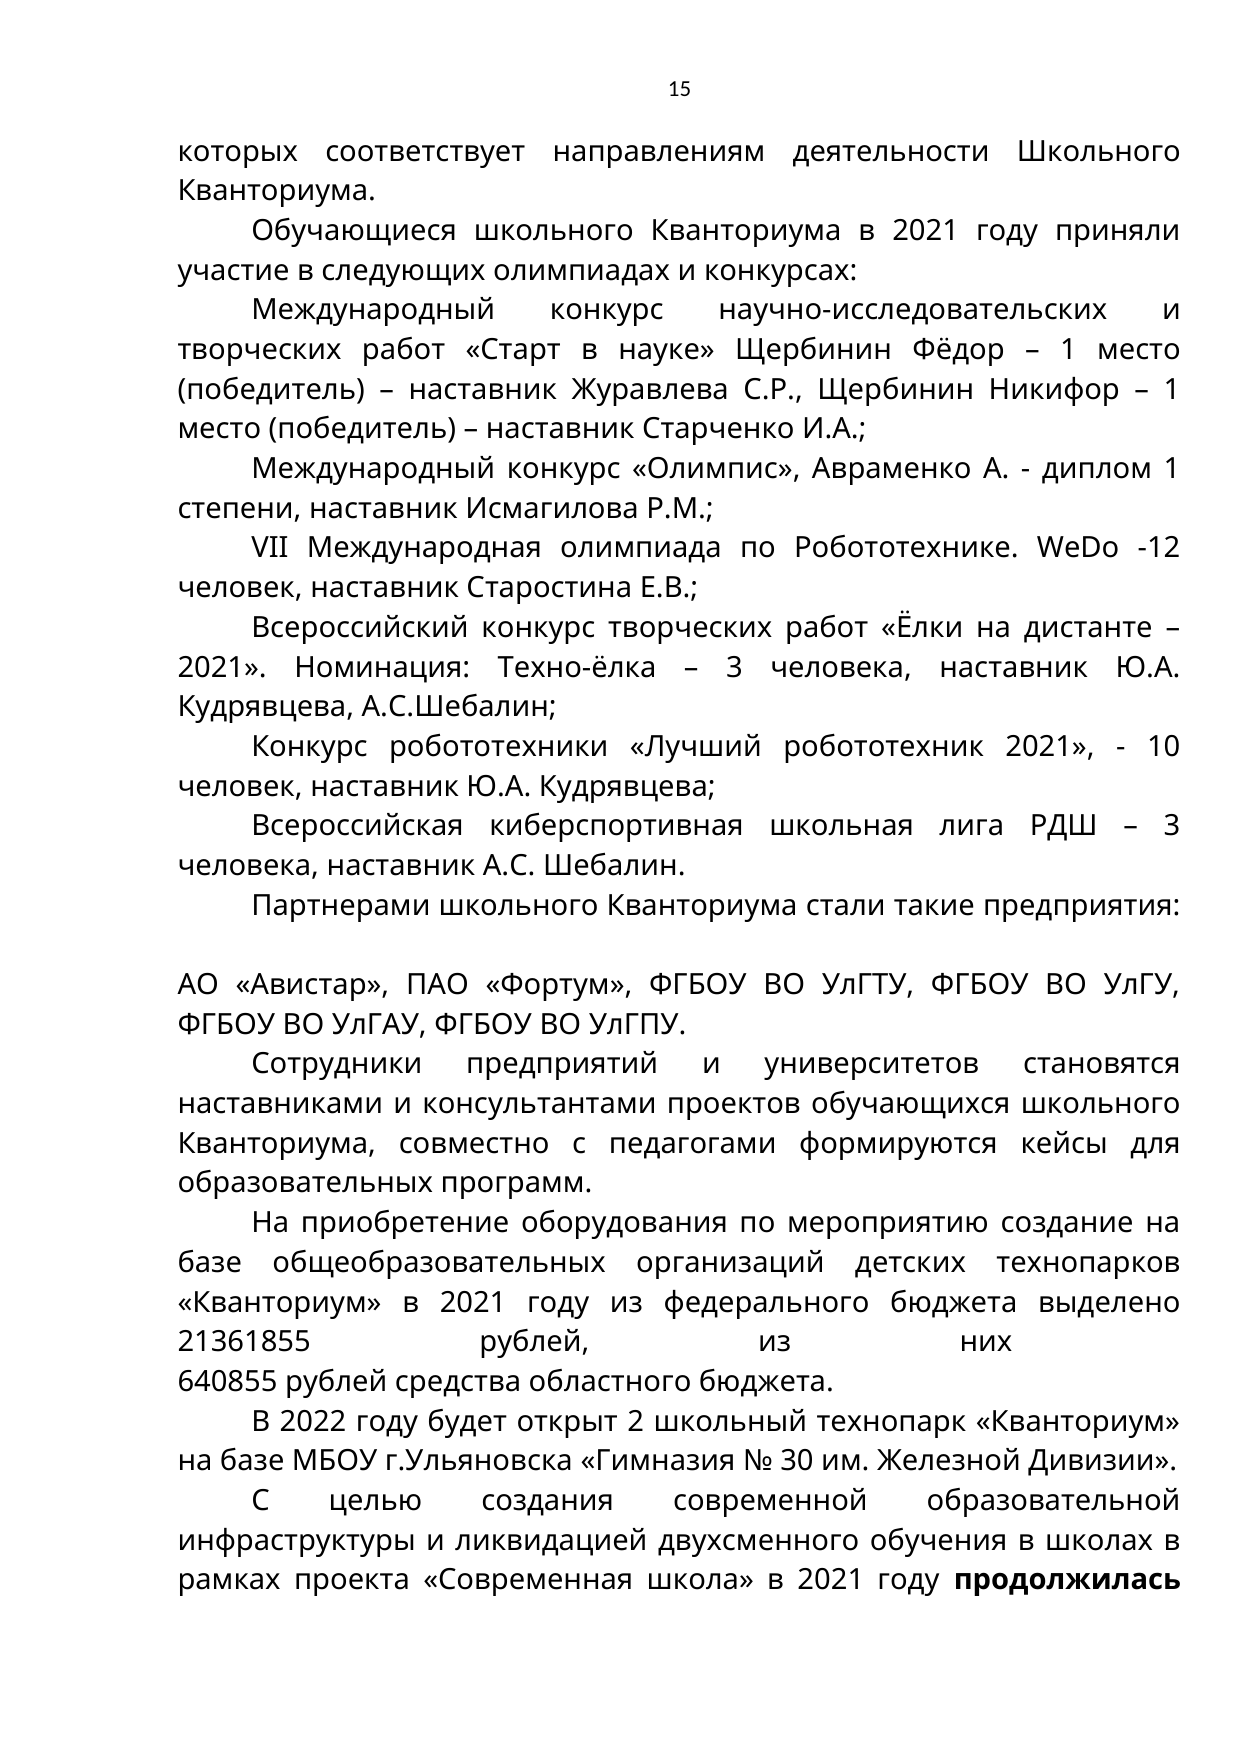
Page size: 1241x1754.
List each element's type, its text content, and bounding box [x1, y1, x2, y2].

text Международный конкурс «Олимпис», Авраменко А. - диплом 1 степени, наставник Исмагилова Р.М.; [177, 447, 1181, 527]
text VII Международная олимпиада по Робототехнике. WeDo -12 человек, наставник Старостина Е.В.; [177, 527, 1181, 606]
text На приобретение оборудования по мероприятию создание на базе общеобразовательных организаций детских технопарков «Кванториум» в 2021 году из федерального бюджета выделено 21361855 рублей, из них 640855 рублей средства областного бюджета. [177, 1201, 1181, 1400]
text Международный конкурс научно-исследовательских и творческих работ «Старт в науке» Щербинин Фёдор – 1 место (победитель) – наставник Журавлева С.Р., Щербинин Никифор – 1 место (победитель) – наставник Старченко И.А.; [177, 289, 1181, 447]
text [177, 1479, 1181, 1598]
text Сотрудники предприятий и университетов становятся наставниками и консультантами проектов обучающихся школьного Кванториума, совместно с педагогами формируются кейсы для образовательных программ. [177, 1043, 1181, 1201]
text Партнерами школьного Кванториума стали такие предприятия: АО «Авистар», ПАО «Фортум», ФГБОУ ВО УлГТУ, ФГБОУ ВО УлГУ, ФГБОУ ВО УлГАУ, ФГБОУ ВО УлГПУ. [177, 884, 1181, 1043]
text Всероссийский конкурс творческих работ «Ёлки на дистанте – 2021». Номинация: Техно-ёлка – 3 человека, наставник Ю.А. Кудрявцева, А.С.Шебалин; [177, 606, 1181, 725]
text Конкурс робототехники «Лучший робототехник 2021», - 10 человек, наставник Ю.А. Кудрявцева; [177, 725, 1181, 804]
text Обучающиеся школьного Кванториума в 2021 году приняли участие в следующих олимпиадах и конкурсах: [177, 209, 1181, 289]
text Всероссийская киберспортивная школьная лига РДШ – 3 человека, наставник А.С. Шебалин. [177, 804, 1181, 884]
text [177, 130, 1181, 209]
text В 2022 году будет открыт 2 школьный технопарк «Кванториум» на базе МБОУ г.Ульяновска «Гимназия № 30 им. Железной Дивизии». [177, 1400, 1181, 1479]
